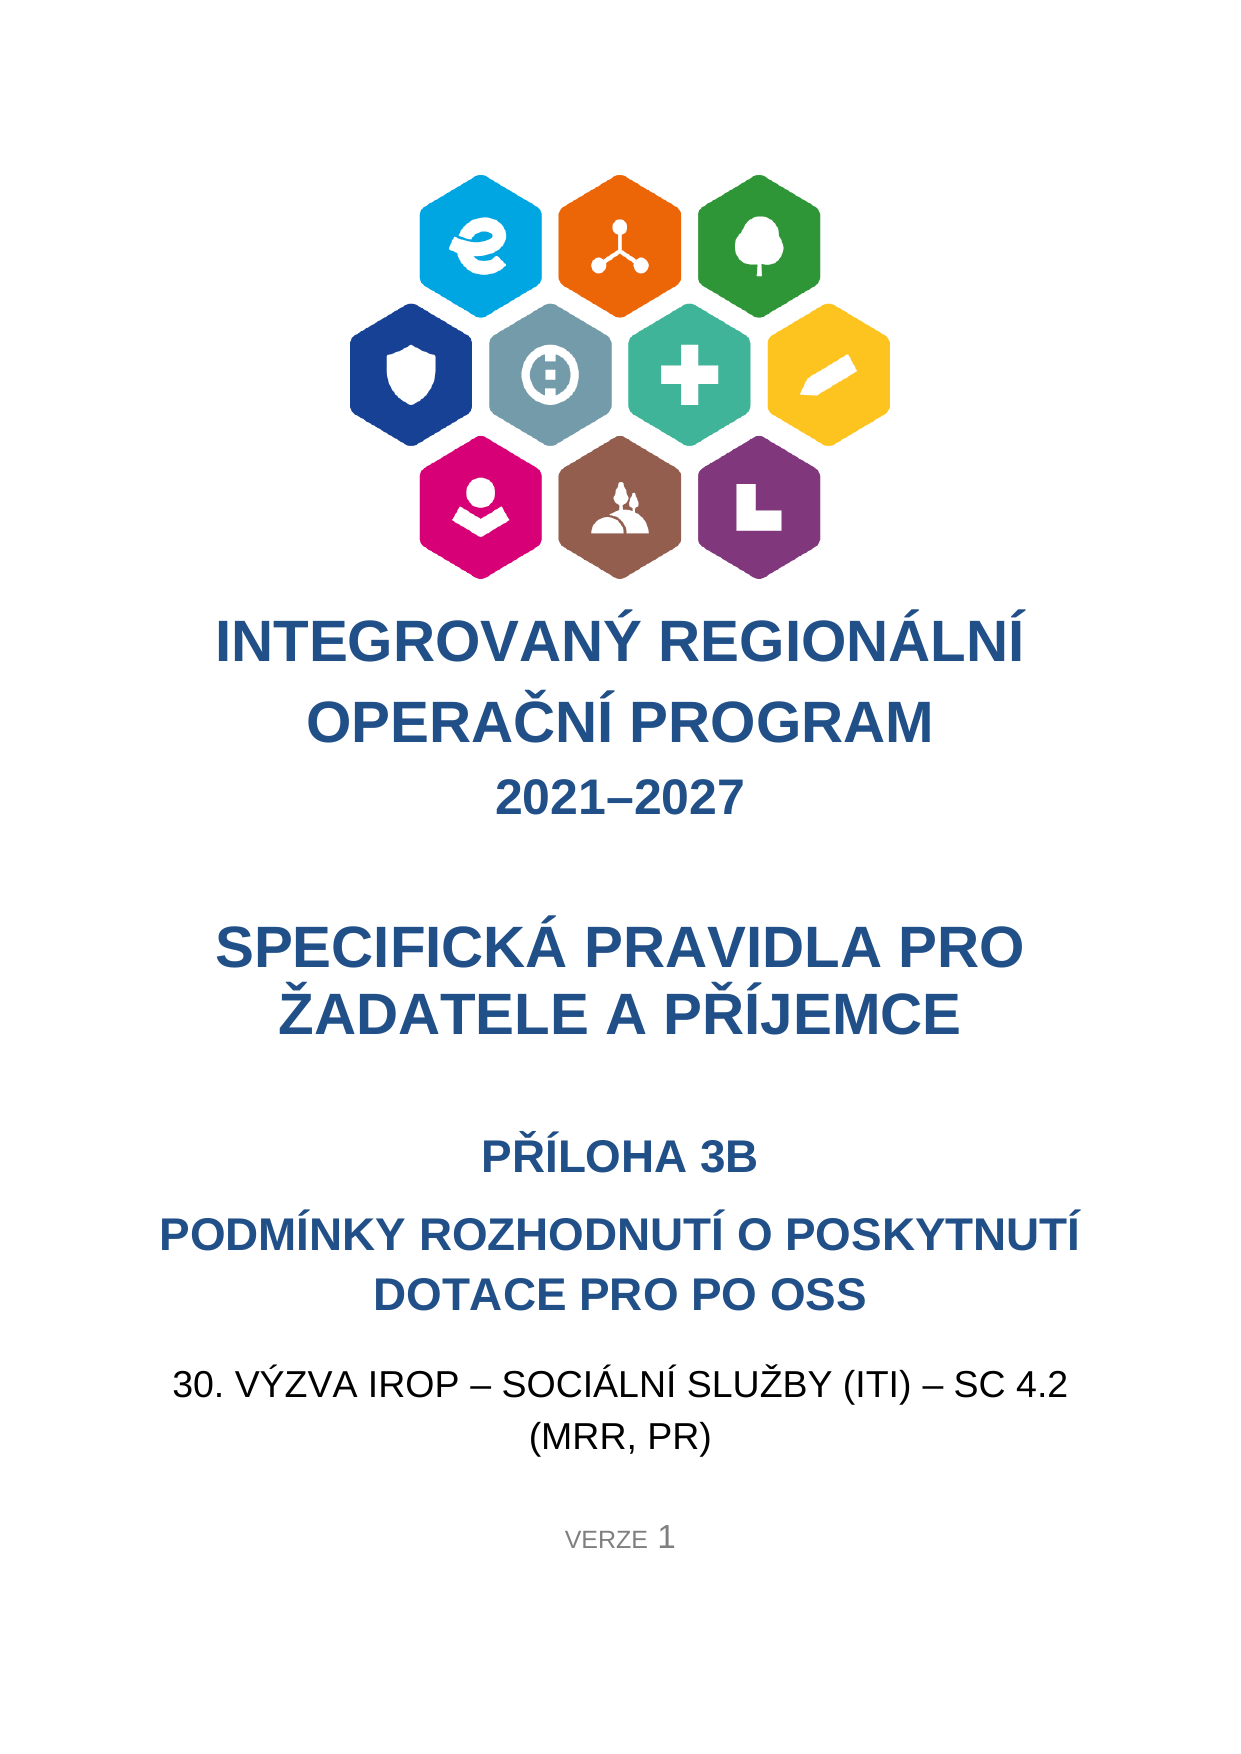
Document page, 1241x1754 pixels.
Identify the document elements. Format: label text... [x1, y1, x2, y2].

picture [323, 158, 916, 607]
text PodMÍNKY Rozhodnutí o poskytnutí dotace pro PO OSS [148, 1207, 1092, 1320]
text PŘÍLOHA 3B [148, 1129, 1092, 1182]
text SPECIFICKÁ PRAVIDLA PRO ŽADATELE A PŘÍJEMCE [148, 913, 1092, 1047]
text VERZE 1 [148, 1518, 1092, 1556]
text 2021–2027 [148, 768, 1092, 825]
text 30. výzva irop – Sociální služby (ITI) – SC 4.2 (mrr, PR) [148, 1363, 1092, 1457]
